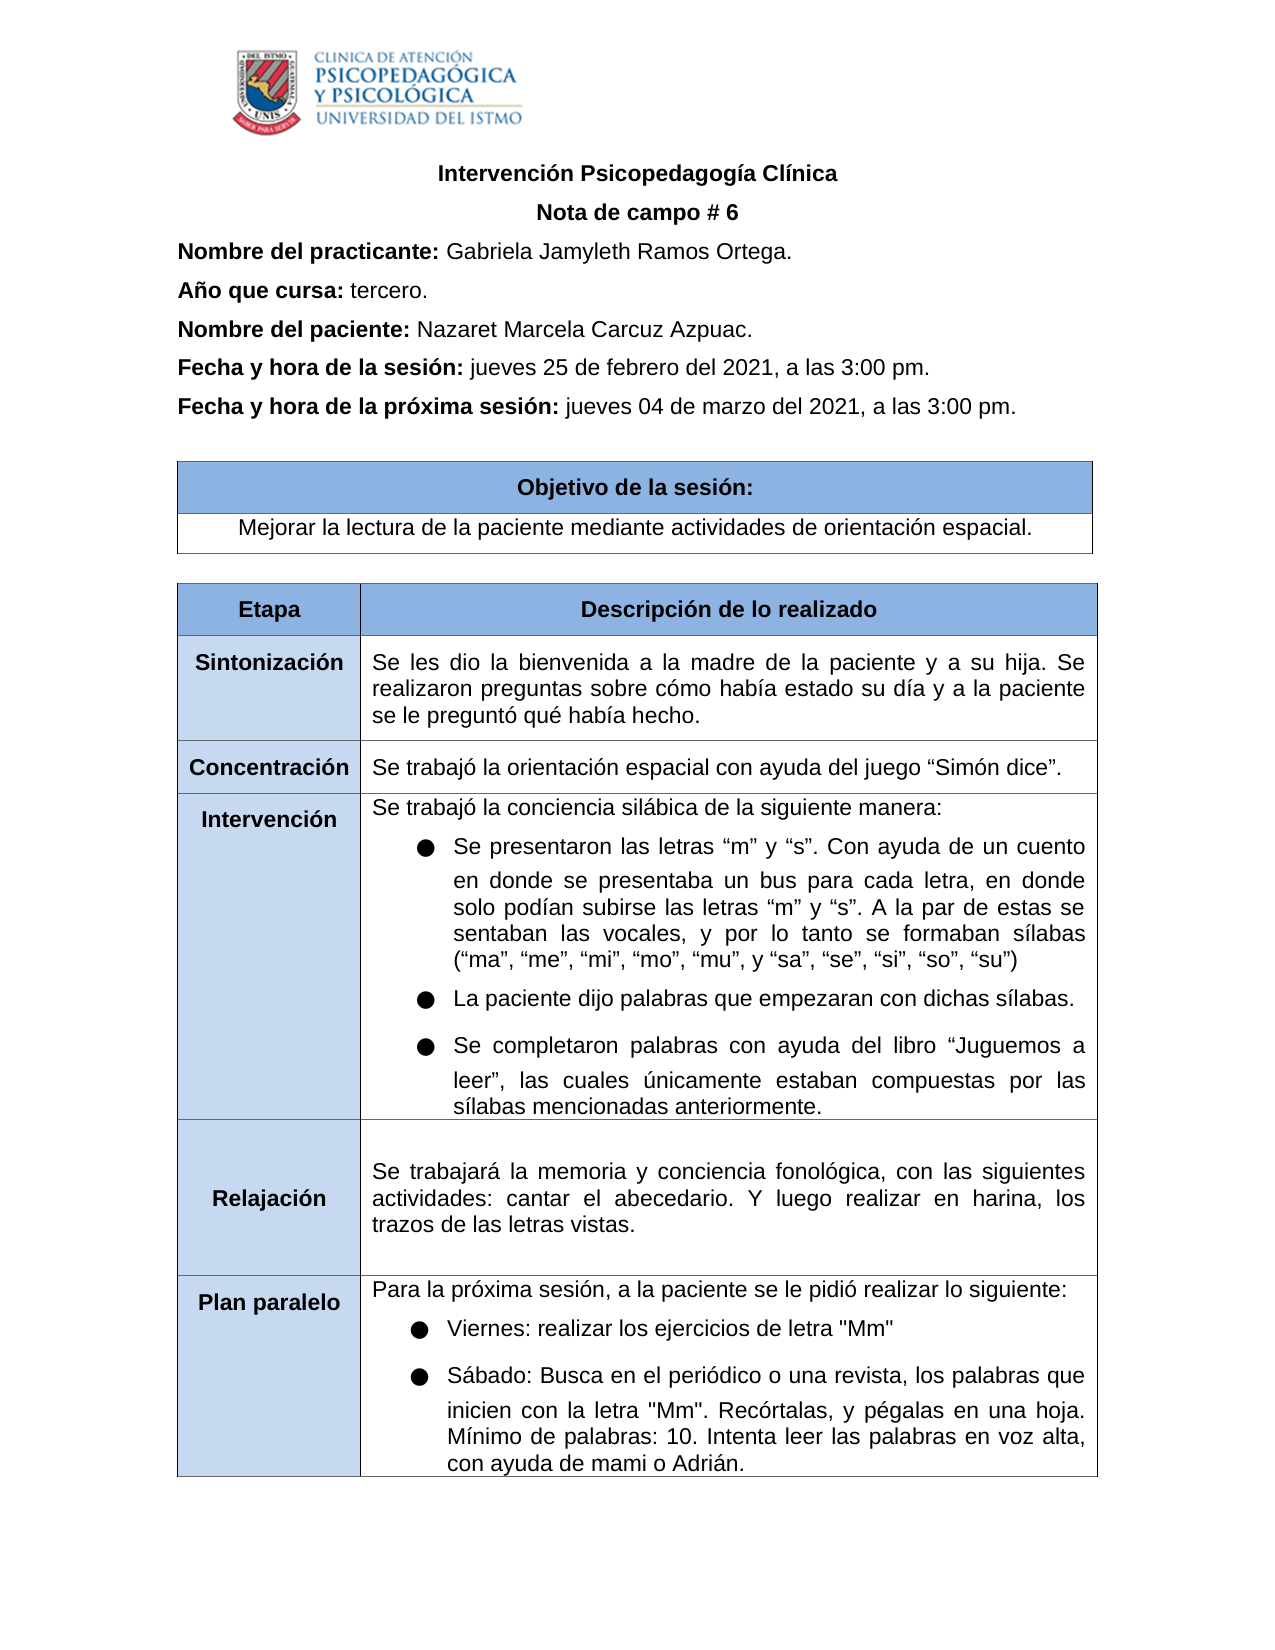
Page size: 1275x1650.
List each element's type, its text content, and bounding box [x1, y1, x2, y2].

text Nombre del paciente: Nazaret Marcela Carcuz Azpuac. [177, 316, 1098, 342]
table_cell Relajación [178, 1120, 360, 1275]
table_cell Concentración [178, 741, 360, 793]
table_cell Sintonización [178, 636, 360, 740]
text Fecha y hora de la sesión: jueves 25 de febrero del 2021, a las 3:00 pm. [177, 354, 1098, 381]
table_cell Intervención [178, 794, 360, 1119]
table_cell Mejorar la lectura de la paciente mediante actividades de orientación espacial. [178, 514, 1092, 553]
text Nombre del practicante: Gabriela Jamyleth Ramos Ortega. [177, 238, 1098, 264]
picture [177, 19, 547, 147]
table_cell Se trabajó la conciencia silábica de la siguiente manera: Se presentaron las letras “m” y “s”. Con ayuda de un cuento en donde se presentaba un bus para cada letra, en donde solo podían subirse las letras “m” y “s”. A la par de estas se sentaban las vocales, y por lo tanto se formaban sílabas (“ma”, “me”, “mi”, “mo”, “mu”, y “sa”, “se”, “si”, “so”, “su”) La paciente dijo palabras que empezaran con dichas sílabas. Se completaron palabras con ayuda del libro “Juguemos a leer”, las cuales únicamente estaban compuestas por las sílabas mencionadas anteriormente. [361, 794, 1097, 1119]
table_cell Se les dio la bienvenida a la madre de la paciente y a su hija. Se realizaron preguntas sobre cómo había estado su día y a la paciente se le preguntó qué había hecho. [361, 636, 1097, 740]
table_cell Se trabajó la orientación espacial con ayuda del juego “Simón dice”. [361, 741, 1097, 793]
table_cell Plan paralelo [178, 1276, 360, 1476]
table_header Descripción de lo realizado [361, 584, 1097, 635]
text Año que cursa: tercero. [177, 277, 1098, 303]
table_header Etapa [178, 584, 360, 635]
text Fecha y hora de la próxima sesión: jueves 04 de marzo del 2021, a las 3:00 pm. [177, 393, 1098, 419]
table_header Objetivo de la sesión: [178, 462, 1092, 513]
table_cell Se trabajará la memoria y conciencia fonológica, con las siguientes actividades: cantar el abecedario. Y luego realizar en harina, los trazos de las letras vistas. [361, 1120, 1097, 1275]
text Nota de campo # 6 [177, 199, 1098, 225]
text Intervención Psicopedagogía Clínica [177, 160, 1098, 186]
